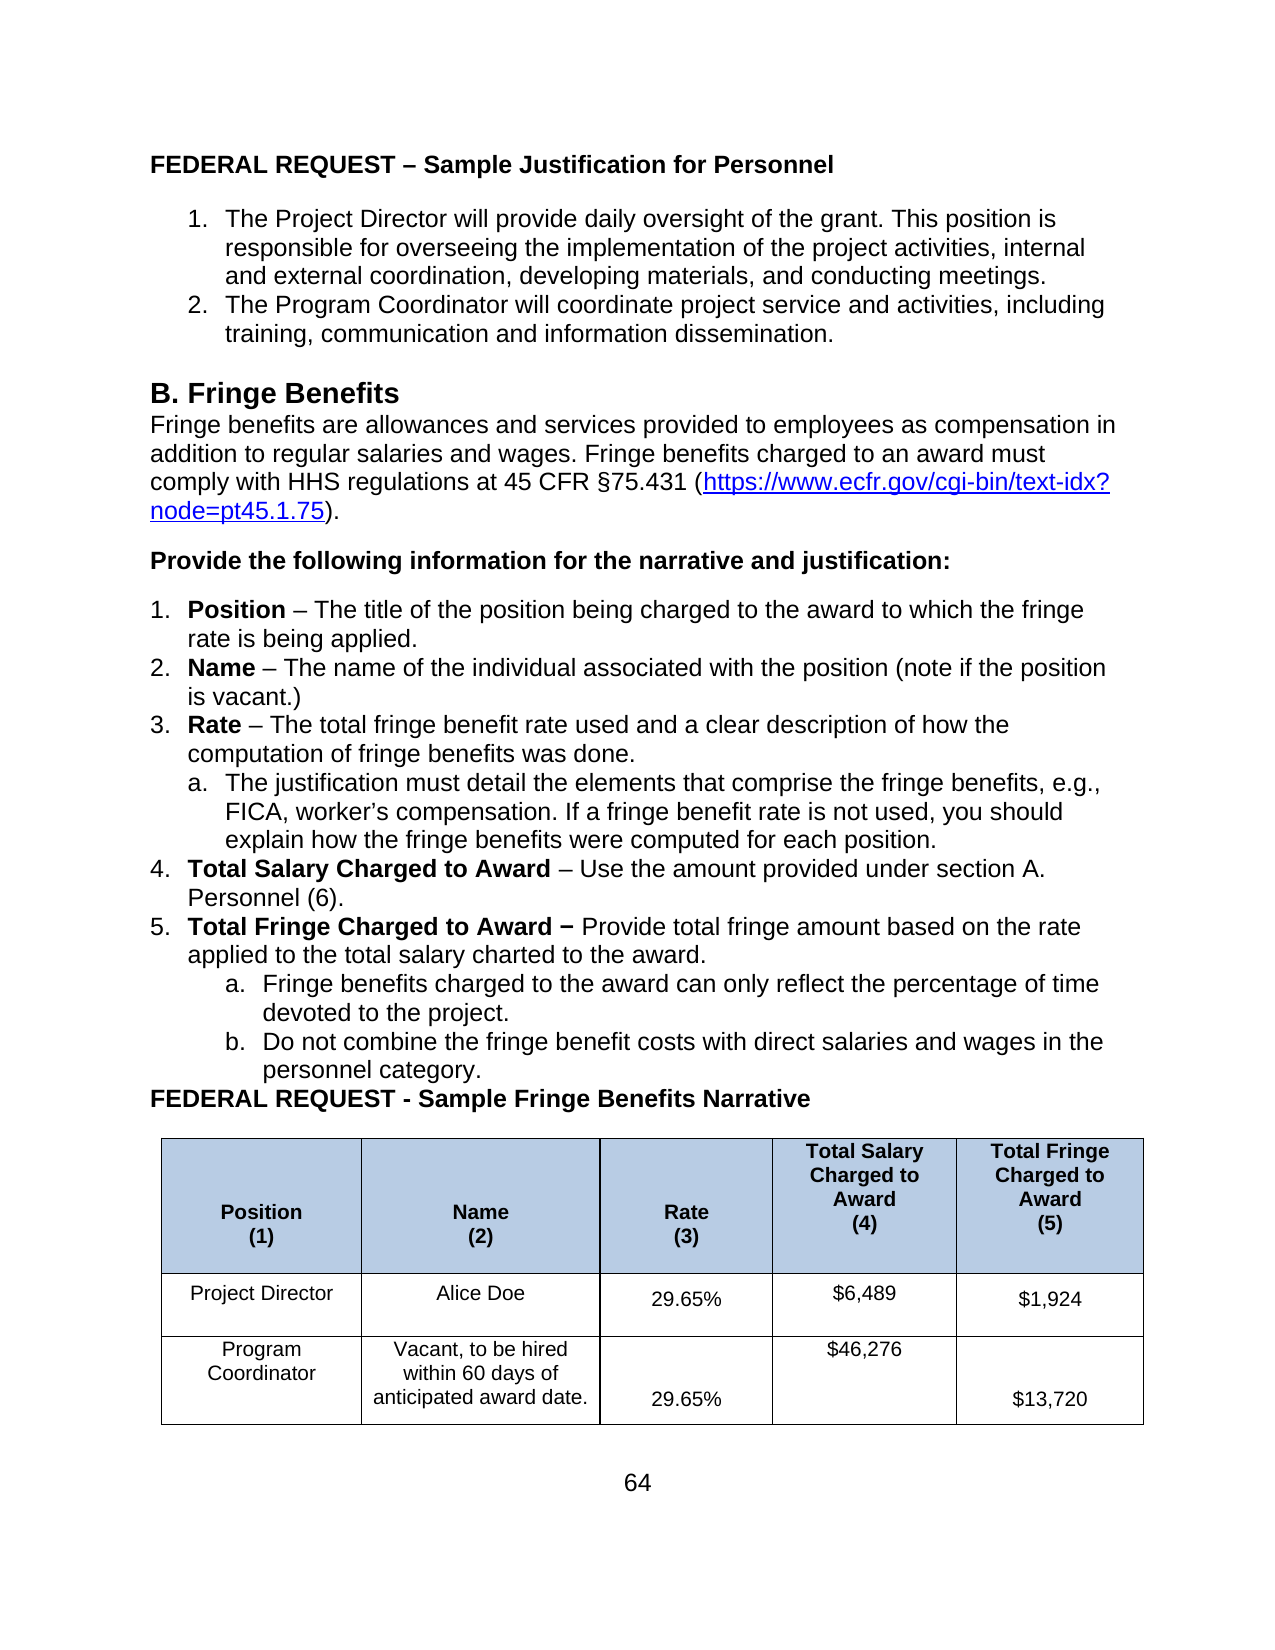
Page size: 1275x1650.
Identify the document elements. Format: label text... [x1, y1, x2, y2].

table_header Name (2) [362, 1139, 599, 1273]
table_header Total Fringe Charged to Award (5) [957, 1139, 1143, 1273]
list Do not combine the fringe benefit costs with direct salaries and wages in the personnel category. [225, 1026, 1125, 1084]
table_cell $6,489 [773, 1274, 956, 1336]
list Fringe benefits charged to the award can only reflect the percentage of time devoted to the project. [225, 969, 1125, 1026]
list Total Fringe Charged to Award − Provide total fringe amount based on the rate applied to the total salary charted to the award. [150, 911, 1125, 969]
table_cell 29.65% [601, 1337, 772, 1424]
list Total Salary Charged to Award – Use the amount provided under section A. Personnel (6). [150, 854, 1125, 911]
table_cell Program Coordinator [162, 1337, 361, 1424]
list The Project Director will provide daily oversight of the grant. This position is responsible for overseeing the implementation of the project activities, internal and external coordination, developing materials, and conducting meetings. [187, 204, 1125, 290]
text FEDERAL REQUEST - Sample Fringe Benefits Narrative [150, 1084, 1125, 1113]
text FEDERAL REQUEST – Sample Justification for Personnel [150, 150, 1125, 179]
table_cell Project Director [162, 1274, 361, 1336]
list Fringe Benefits [150, 376, 1125, 410]
table_header Rate (3) [601, 1139, 772, 1273]
text Provide the following information for the narrative and justification: [150, 546, 1125, 574]
table_header Total Salary Charged to Award (4) [773, 1139, 956, 1273]
text Fringe benefits are allowances and services provided to employees as compensation in addition to regular salaries and wages. Fringe benefits charged to an award must comply with HHS regulations at 45 CFR §75.431 (https://www.ecfr.gov/cgi-bin/text-idx?node=pt45.1.75). [150, 410, 1125, 525]
list Position – The title of the position being charged to the award to which the fringe rate is being applied. [150, 595, 1125, 653]
table_cell $1,924 [957, 1274, 1143, 1336]
list The justification must detail the elements that comprise the fringe benefits, e.g., FICA, worker’s compensation. If a fringe benefit rate is not used, you should explain how the fringe benefits were computed for each position. [187, 768, 1125, 854]
table_header Position (1) [162, 1139, 361, 1273]
list The Program Coordinator will coordinate project service and activities, including training, communication and information dissemination. [187, 290, 1125, 376]
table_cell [362, 1337, 599, 1424]
table_cell $13,720 [957, 1337, 1143, 1424]
list Rate – The total fringe benefit rate used and a clear description of how the computation of fringe benefits was done. [150, 710, 1125, 768]
list Name – The name of the individual associated with the position (note if the position is vacant.) [150, 653, 1125, 710]
table_cell Alice Doe [362, 1274, 599, 1336]
table_cell $46,276 [773, 1337, 956, 1424]
table_cell 29.65% [601, 1274, 772, 1336]
